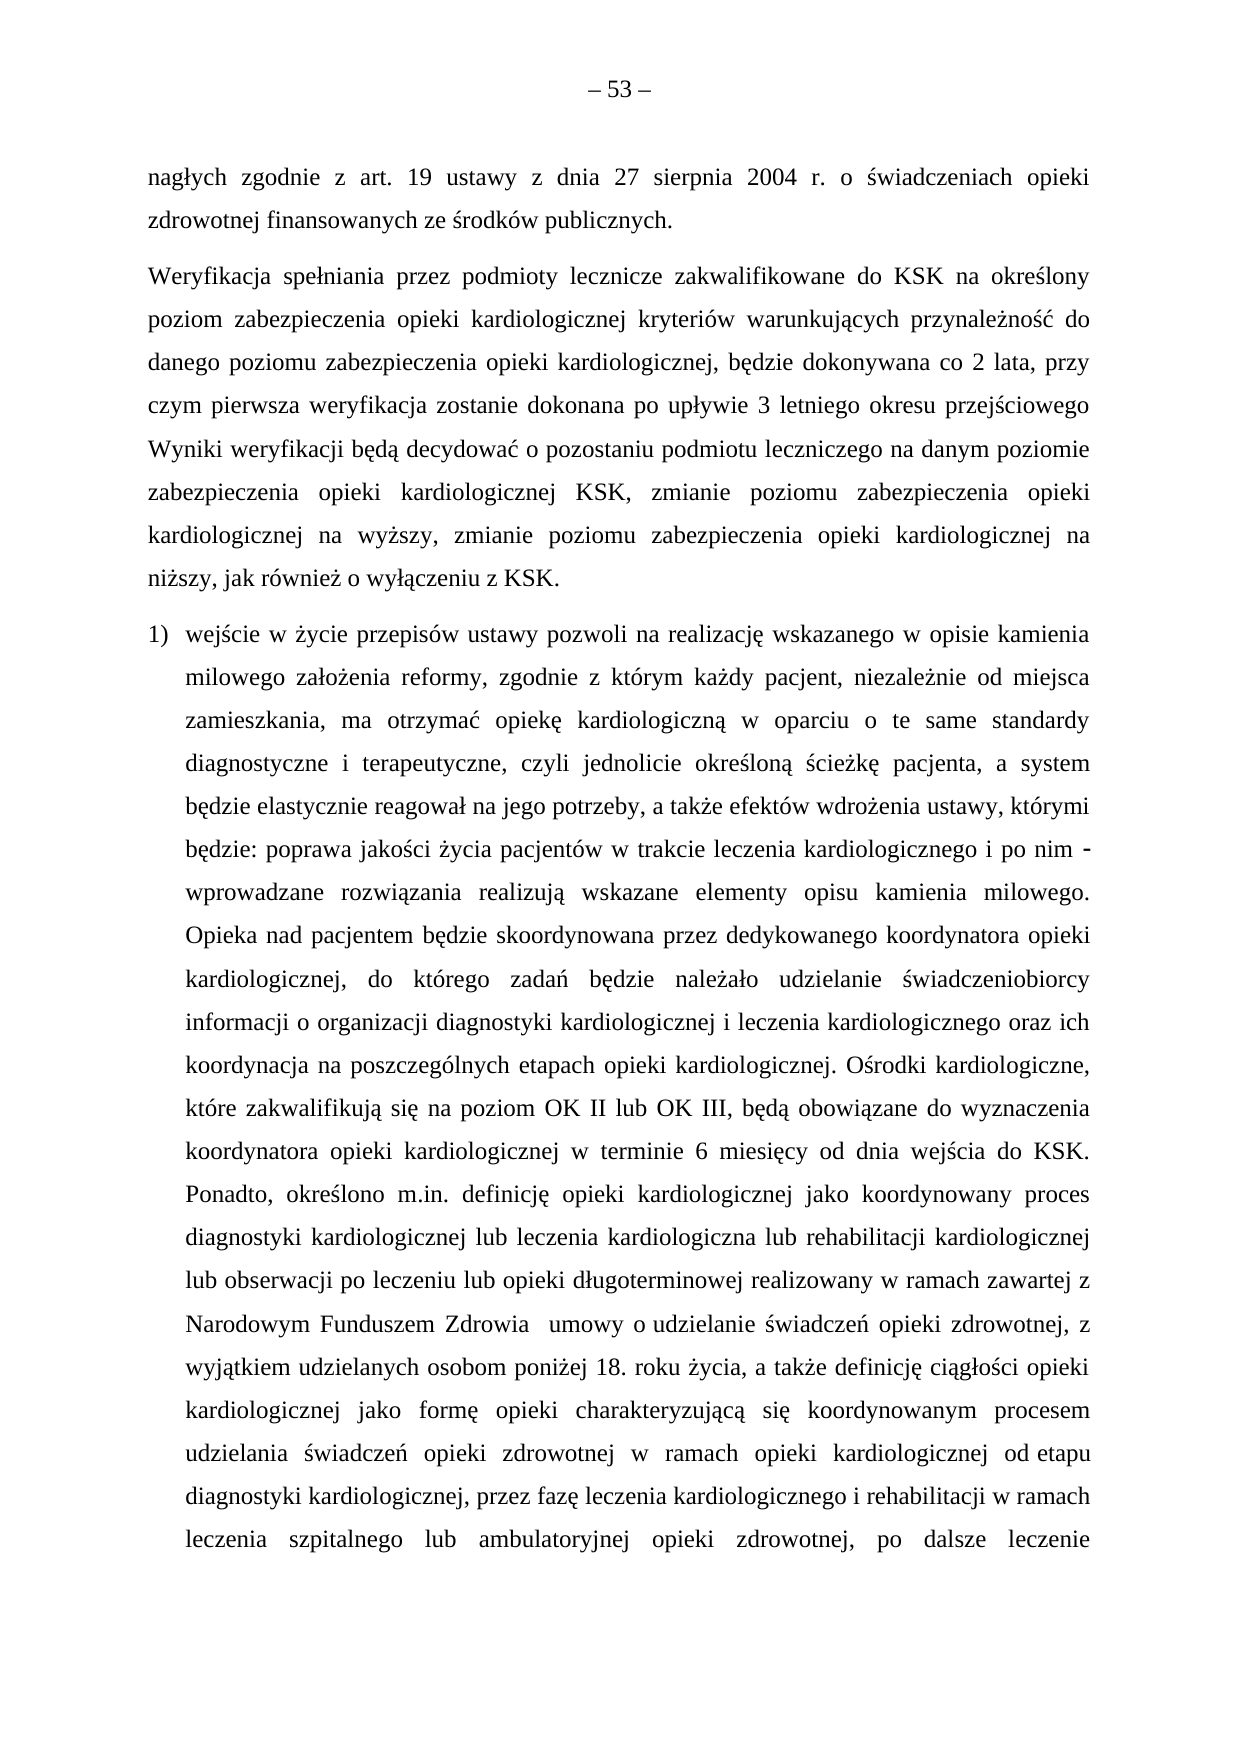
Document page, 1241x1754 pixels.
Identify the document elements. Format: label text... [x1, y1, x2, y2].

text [148, 162, 1091, 234]
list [148, 619, 1091, 1553]
text Weryfikacja spełniania przez podmioty lecznicze zakwalifikowane do KSK na określony poziom zabezpieczenia opieki kardiologicznej kryteriów warunkujących przynależność do danego poziomu zabezpieczenia opieki kardiologicznej, będzie dokonywana co 2 lata, przy czym pierwsza weryfikacja zostanie dokonana po upływie 3 letniego okresu przejściowego Wyniki weryfikacji będą decydować o pozostaniu podmiotu leczniczego na danym poziomie zabezpieczenia opieki kardiologicznej KSK, zmianie poziomu zabezpieczenia opieki kardiologicznej na wyższy, zmianie poziomu zabezpieczenia opieki kardiologicznej na niższy, jak również o wyłączeniu z KSK. [148, 261, 1091, 592]
